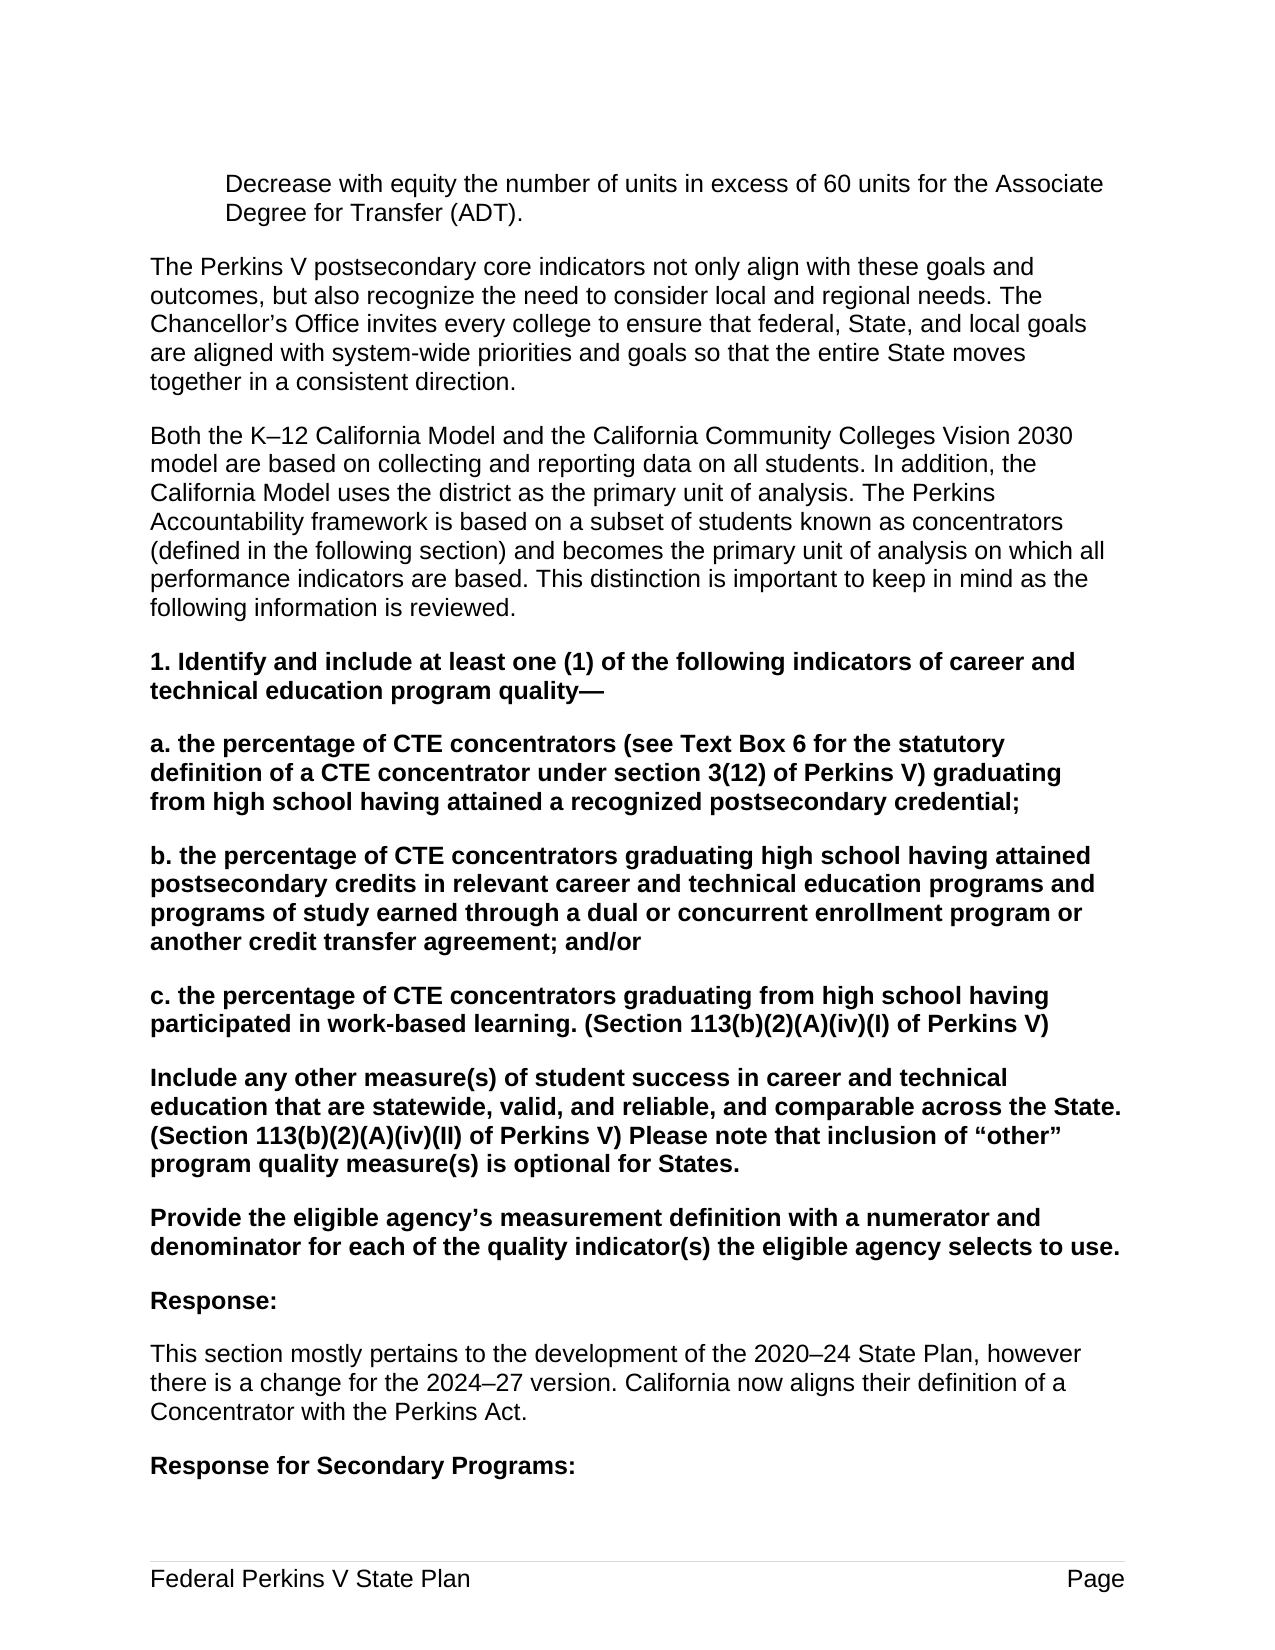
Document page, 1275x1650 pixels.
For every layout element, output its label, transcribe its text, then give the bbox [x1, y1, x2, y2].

text The Perkins V postsecondary core indicators not only align with these goals and outcomes, but also recognize the need to consider local and regional needs. The Chancellor’s Office invites every college to ensure that federal, State, and local goals are aligned with system-wide priorities and goals so that the entire State moves together in a consistent direction. [150, 252, 1125, 396]
text c. the percentage of CTE concentrators graduating from high school having participated in work-based learning. (Section 113(b)(2)(A)(iv)(I) of Perkins V) [150, 981, 1125, 1038]
text This section mostly pertains to the development of the 2020–24 State Plan, however there is a change for the 2024–27 version. California now aligns their definition of a Concentrator with the Perkins Act. [150, 1339, 1125, 1426]
text Include any other measure(s) of student success in career and technical education that are statewide, valid, and reliable, and comparable across the State. (Section 113(b)(2)(A)(iv)(II) of Perkins V) Please note that inclusion of “other” program quality measure(s) is optional for States. [150, 1063, 1125, 1178]
text a. the percentage of CTE concentrators (see Text Box 6 for the statutory definition of a CTE concentrator under section 3(12) of Perkins V) graduating from high school having attained a recognized postsecondary credential; [150, 729, 1125, 816]
text b. the percentage of CTE concentrators graduating high school having attained postsecondary credits in relevant career and technical education programs and programs of study earned through a dual or concurrent enrollment program or another credit transfer agreement; and/or [150, 841, 1125, 956]
text 1. Identify and include at least one (1) of the following indicators of career and technical education program quality— [150, 647, 1125, 704]
text Provide the eligible agency’s measurement definition with a numerator and denominator for each of the quality indicator(s) the eligible agency selects to use. [150, 1203, 1125, 1261]
text Both the K–12 California Model and the California Community Colleges Vision 2030 model are based on collecting and reporting data on all students. In addition, the California Model uses the district as the primary unit of analysis. The Perkins Accountability framework is based on a subset of students known as concentrators (defined in the following section) and becomes the primary unit of analysis on which all performance indicators are based. This distinction is important to keep in mind as the following information is reviewed. [150, 421, 1125, 622]
text Response for Secondary Programs: [150, 1451, 1125, 1479]
text Response: [150, 1286, 1125, 1314]
list Decrease with equity the number of units in excess of 60 units for the Associate Degree for Transfer (ADT). [225, 169, 1125, 227]
